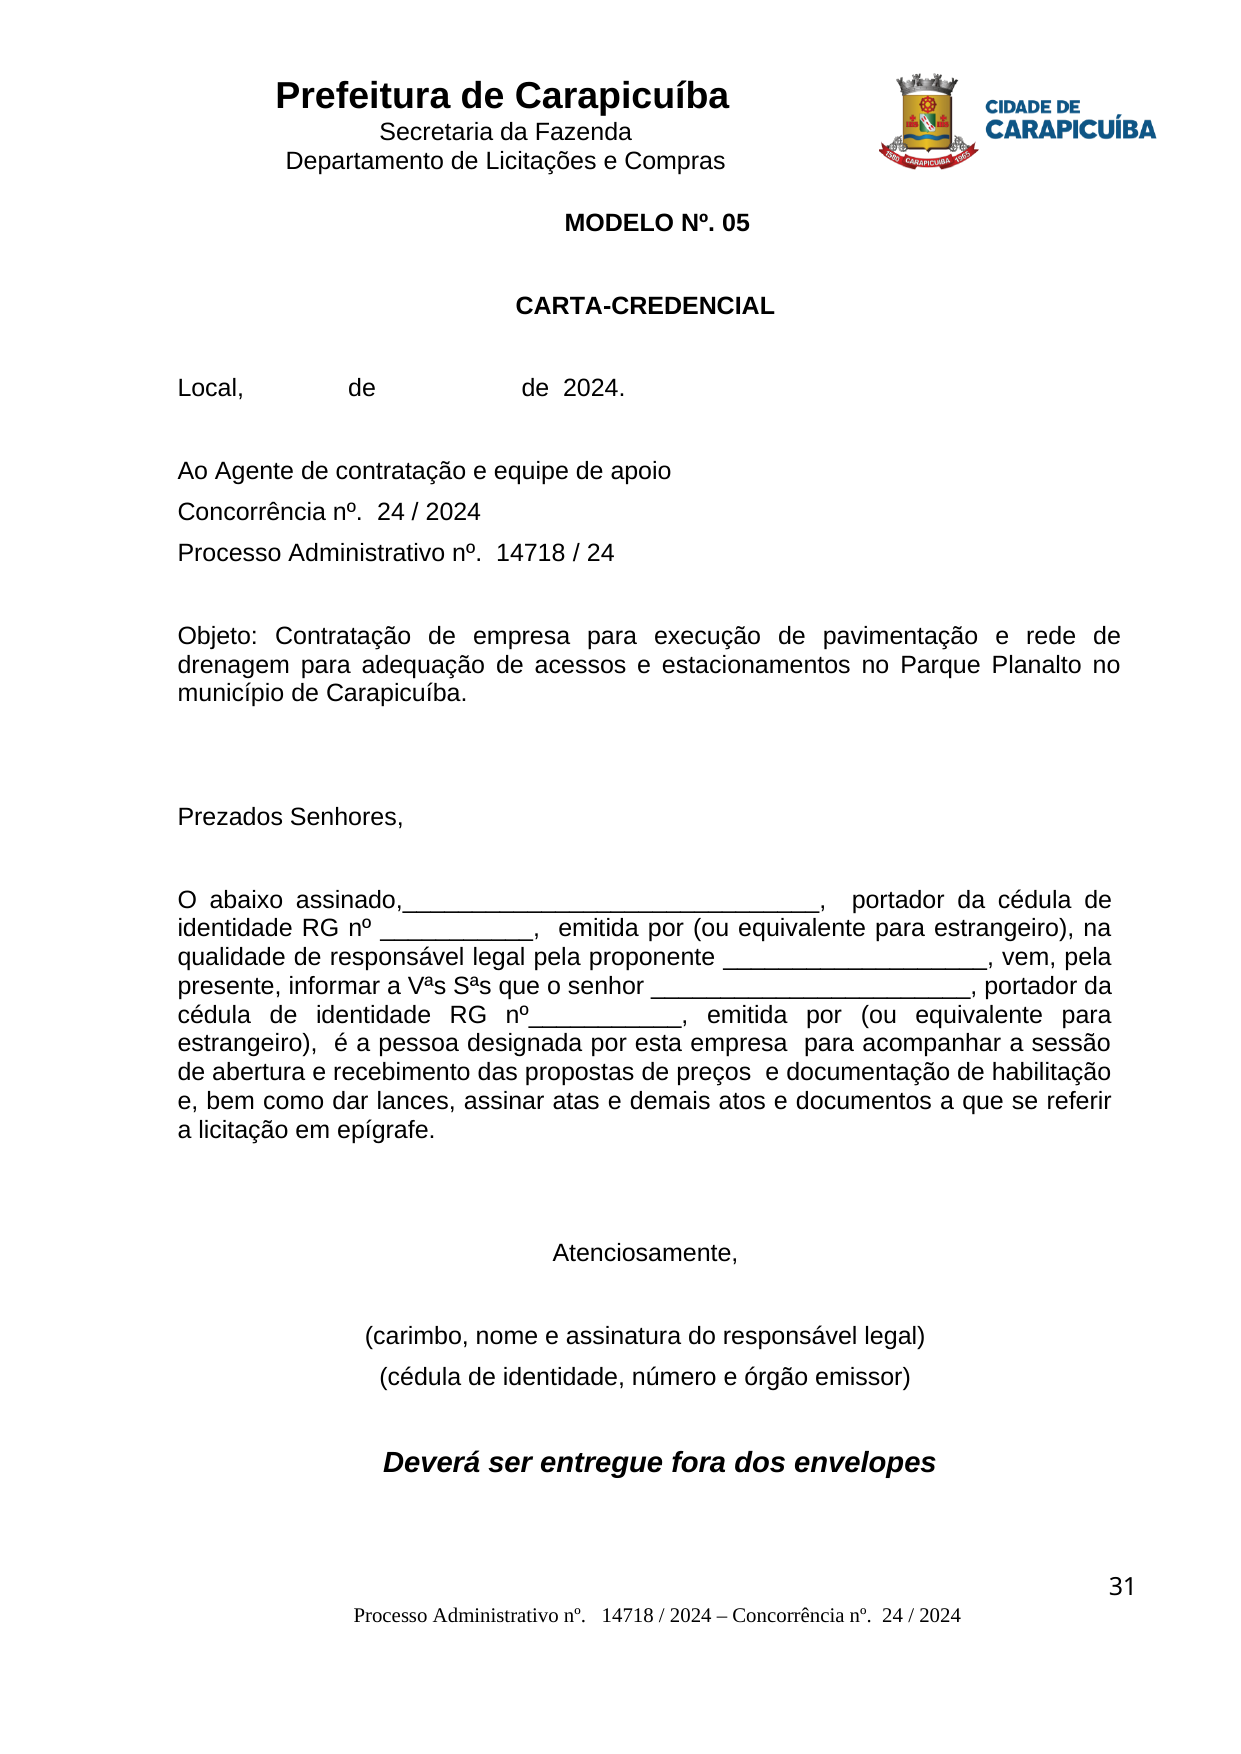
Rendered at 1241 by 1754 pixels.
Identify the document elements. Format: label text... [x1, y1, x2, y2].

text Atenciosamente, [177, 1238, 1113, 1267]
text Objeto: Contratação de empresa para execução de pavimentação e rede de drenagem para adequação de acessos e estacionamentos no Parque Planalto no município de Carapicuíba. [177, 621, 1122, 707]
text (carimbo, nome e assinatura do responsável legal) [177, 1321, 1113, 1350]
picture [877, 65, 1159, 172]
text Concorrência nº. 24 / 2024 [177, 497, 1137, 526]
text Local, de de 2024. [177, 373, 1113, 402]
text MODELO Nº. 05 [177, 208, 1137, 237]
text Ao Agente de contratação e equipe de apoio [177, 456, 1137, 485]
text Prezados Senhores, [177, 802, 1113, 831]
text CARTA-CREDENCIAL [177, 291, 1113, 320]
text (cédula de identidade, número e órgão emissor) [177, 1362, 1113, 1391]
text O abaixo assinado,______________________________, portador da cédula de identidade RG nº ___________, emitida por (ou equivalente para estrangeiro), na qualidade de responsável legal pela proponente ___________________, vem, pela presente, informar a Vªs Sªs que o senhor _______________________, portador da cédula de identidade RG nº___________, emitida por (ou equivalente para estrangeiro), é a pessoa designada por esta empresa para acompanhar a sessão de abertura e recebimento das propostas de preços e documentação de habilitação e, bem como dar lances, assinar atas e demais atos e documentos a que se referir a licitação em epígrafe. [177, 885, 1113, 1143]
text Deverá ser entregue fora dos envelopes [207, 1445, 1113, 1478]
text Processo Administrativo nº. 14718 / 24 [177, 538, 1137, 567]
